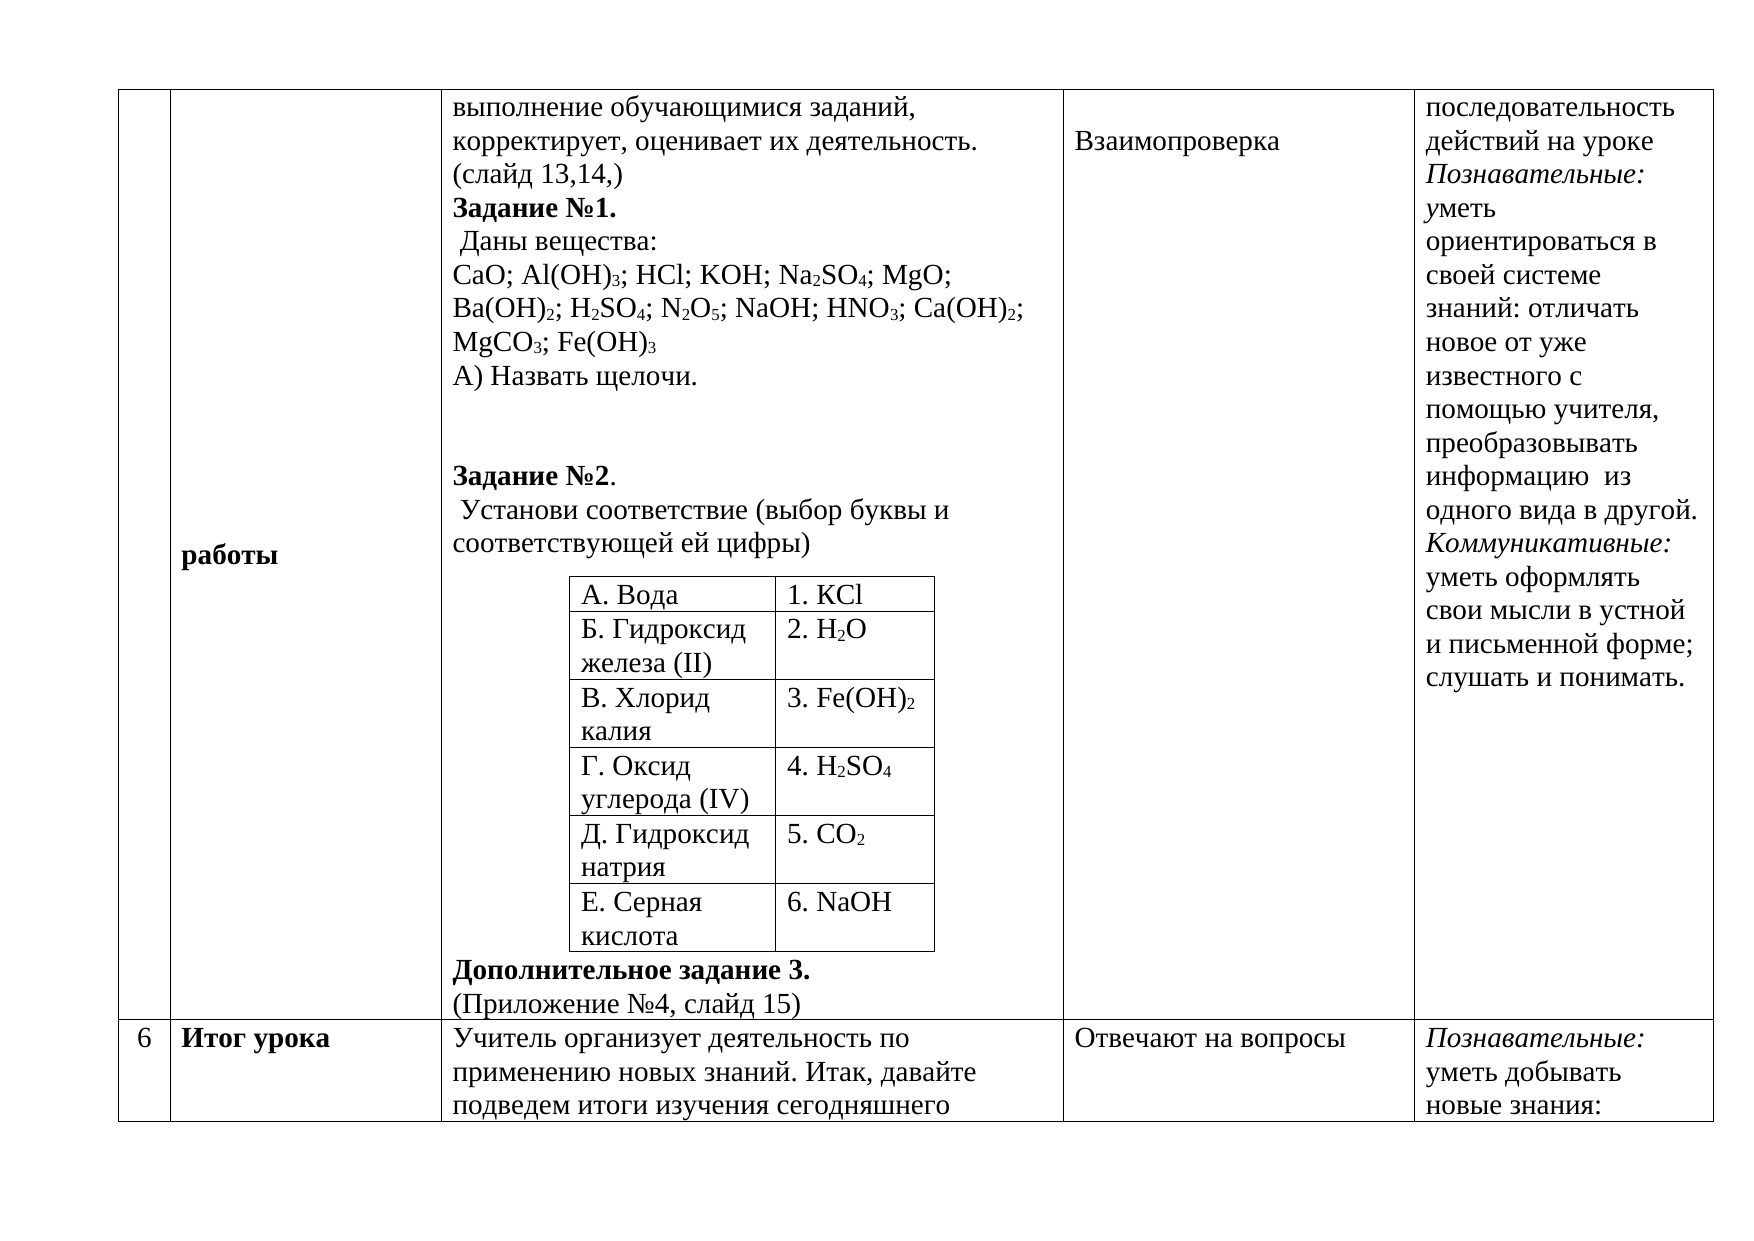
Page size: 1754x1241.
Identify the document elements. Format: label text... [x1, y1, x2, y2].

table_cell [442, 1020, 1063, 1121]
table_cell 6 [119, 1020, 170, 1121]
table_cell 5 [119, 90, 170, 1019]
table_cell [1415, 1020, 1713, 1121]
table_cell Итог урока [171, 1020, 441, 1121]
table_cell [171, 90, 441, 1019]
table_cell Отвечают на вопросы [1064, 1020, 1414, 1121]
table_cell Индивидуальная работа обучающихся: Взаимопроверка [1064, 90, 1414, 1019]
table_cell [1415, 90, 1713, 1019]
